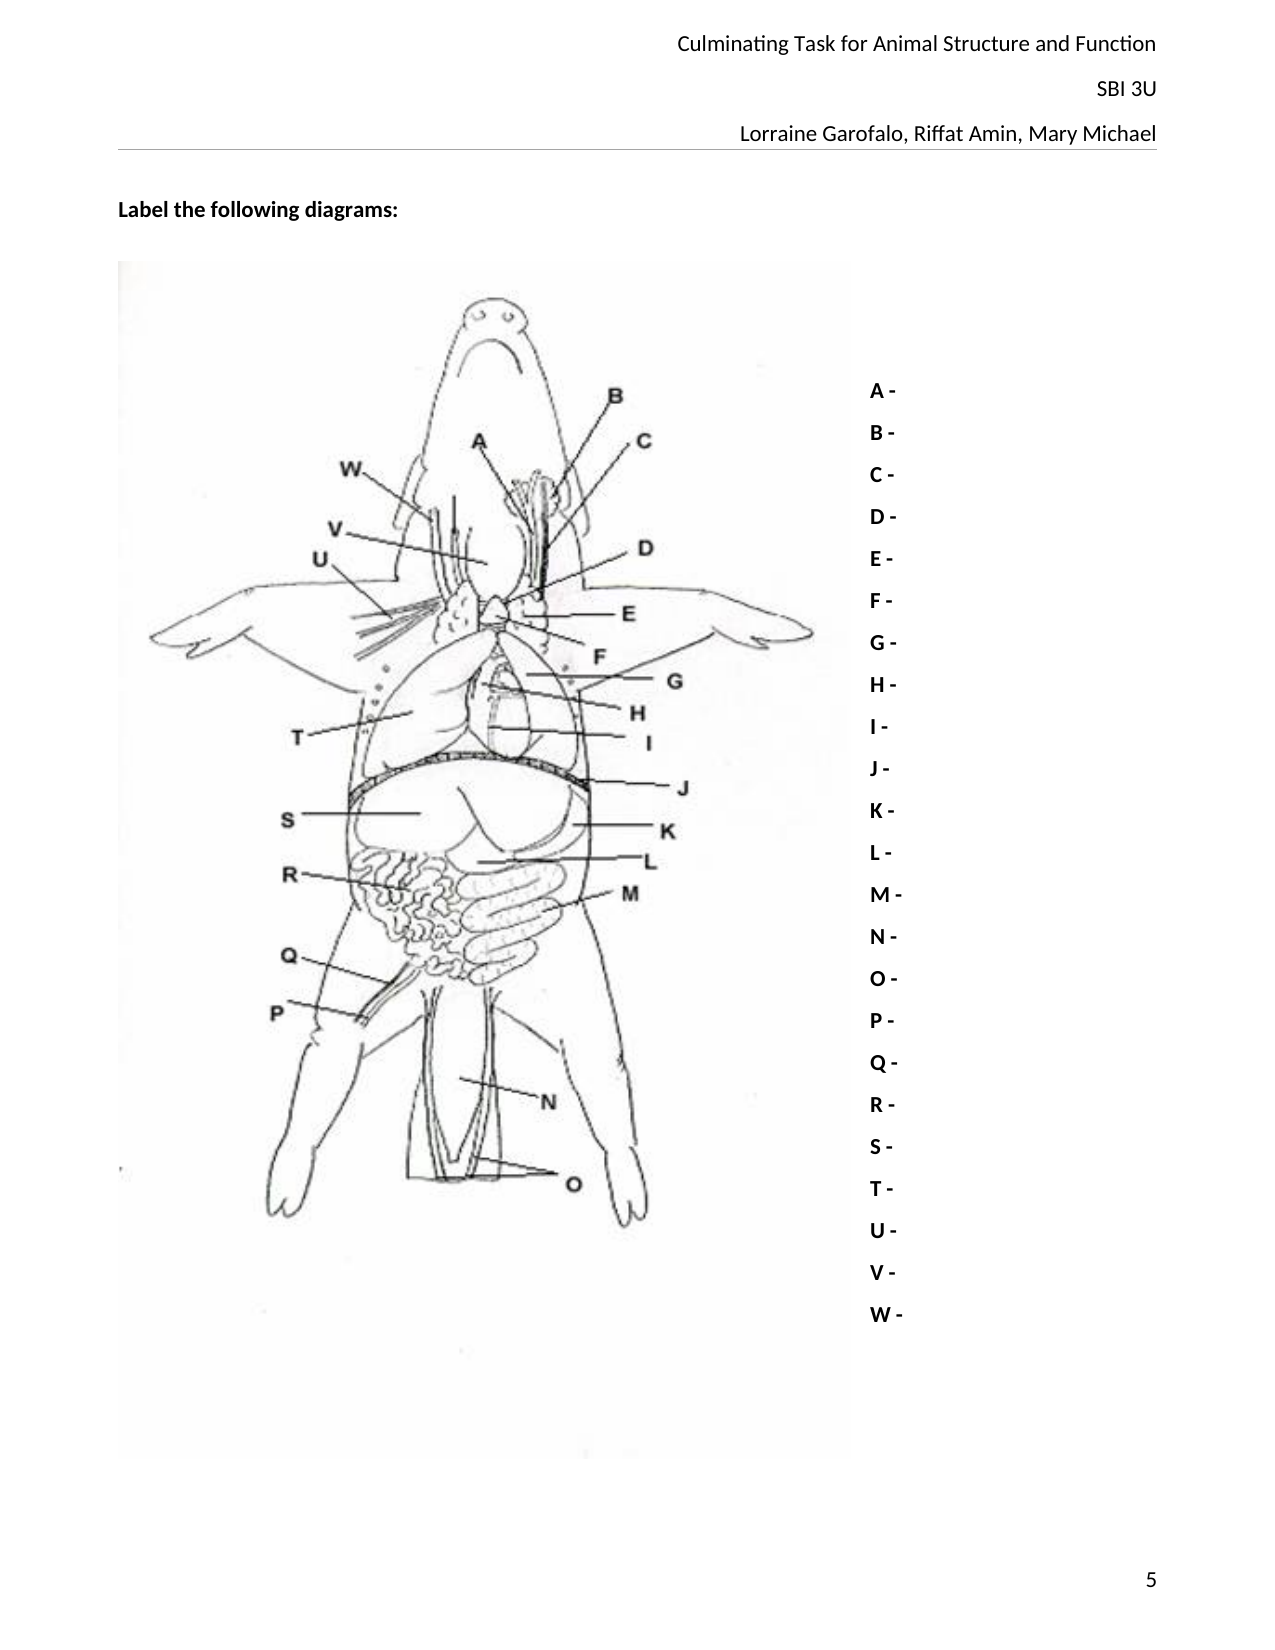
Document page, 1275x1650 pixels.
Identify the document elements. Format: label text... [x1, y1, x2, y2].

text J - [852, 754, 1157, 782]
text U - [852, 1216, 1157, 1244]
text B - [852, 418, 1157, 447]
text Label the following diagrams: [118, 195, 1157, 223]
text N - [852, 922, 1157, 950]
text O - [852, 964, 1157, 992]
text W - [852, 1300, 1157, 1328]
text F - [852, 586, 1157, 614]
text T - [852, 1174, 1157, 1202]
text G - [852, 628, 1157, 656]
text L - [852, 838, 1157, 866]
text C - [852, 461, 1157, 488]
text K - [852, 796, 1157, 824]
text I - [852, 712, 1157, 740]
text H - [852, 670, 1157, 698]
text E - [852, 544, 1157, 572]
text R - [852, 1090, 1157, 1118]
text A - [852, 377, 1157, 404]
text S - [852, 1132, 1157, 1160]
text Q - [852, 1048, 1157, 1076]
text V - [852, 1258, 1157, 1286]
text M - [852, 880, 1157, 908]
text P - [852, 1006, 1157, 1034]
picture [118, 261, 852, 1459]
text D - [852, 502, 1157, 531]
